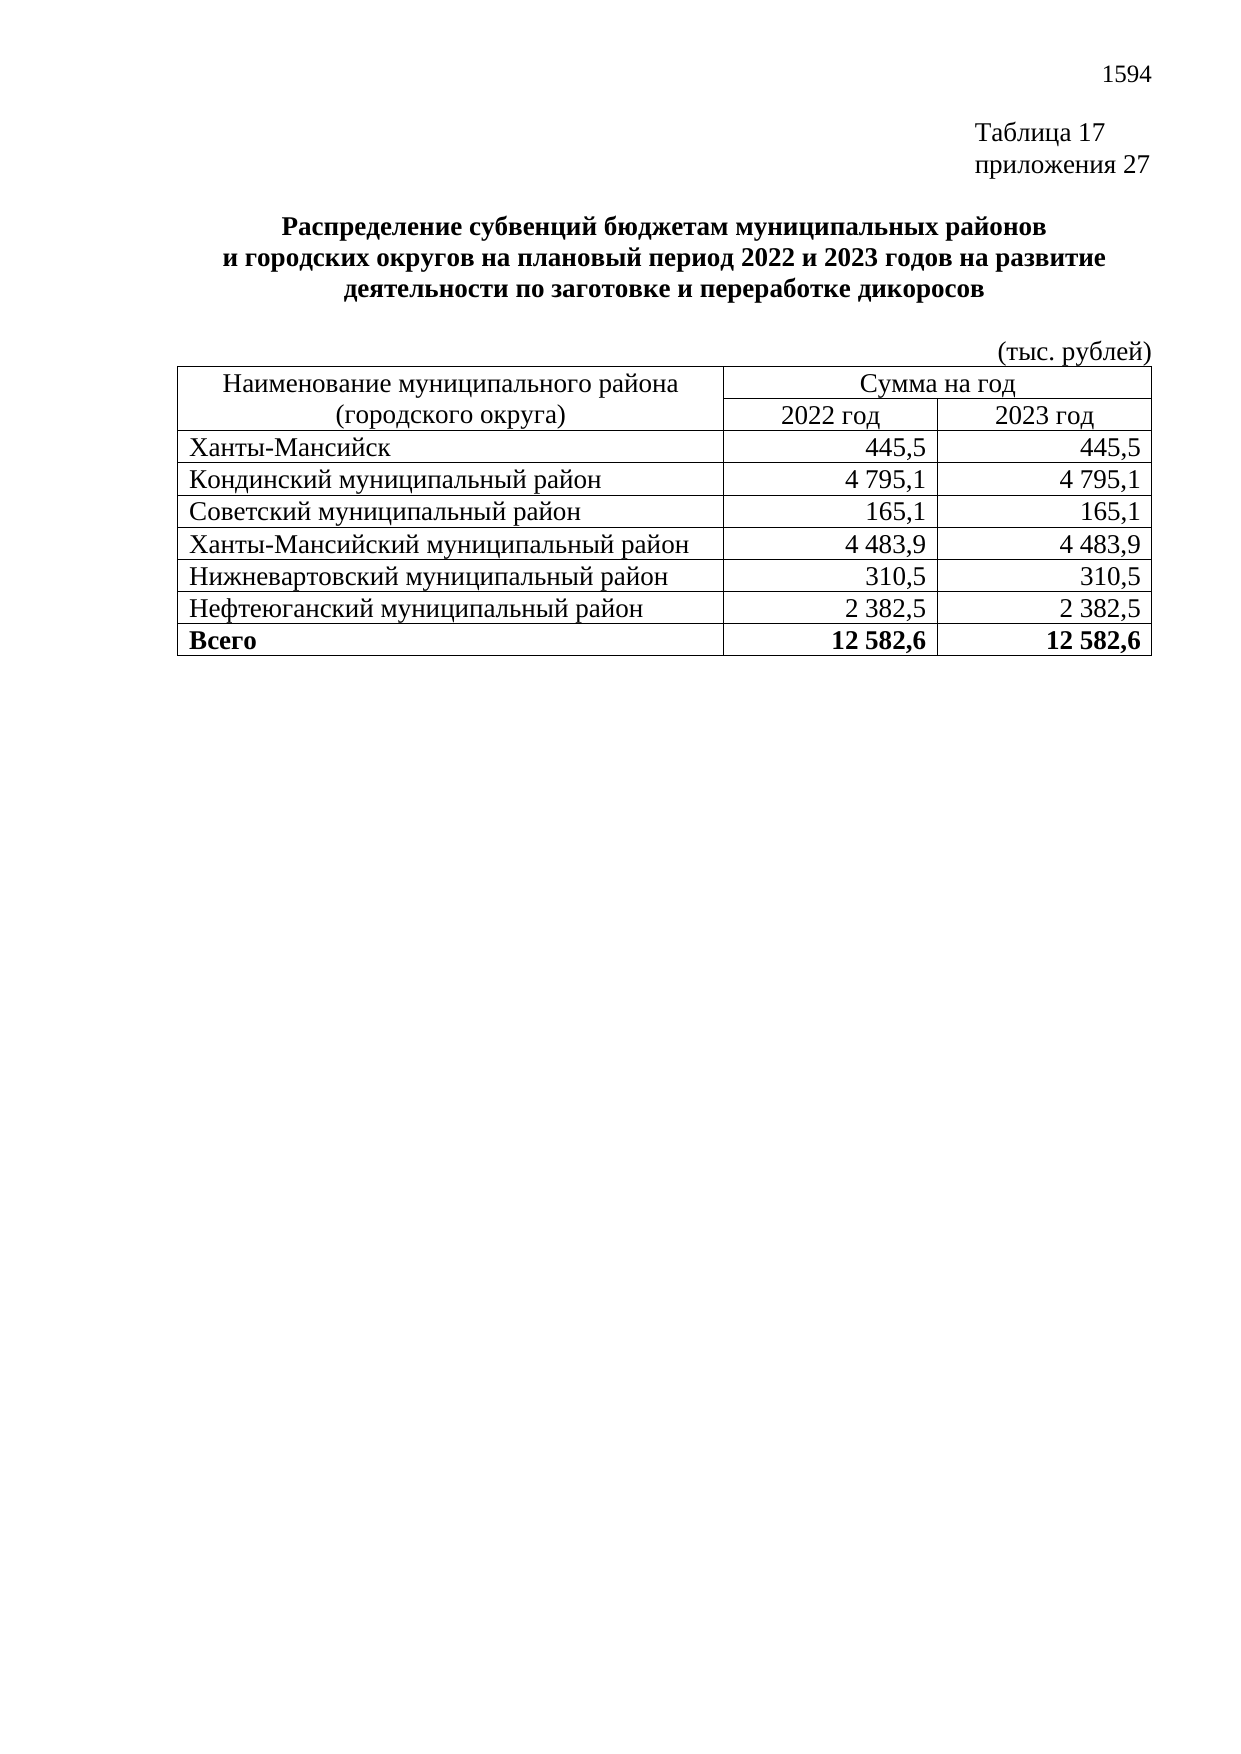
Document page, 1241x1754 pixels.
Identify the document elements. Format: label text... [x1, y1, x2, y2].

table_cell Ханты-Мансийский муниципальный район [178, 528, 723, 559]
table_cell 2022 год [724, 399, 937, 430]
table_cell Ханты-Мансийск [178, 431, 723, 462]
text приложения 27 [974, 148, 1152, 179]
table_cell 165,1 [938, 496, 1151, 527]
table_cell 4 483,9 [724, 528, 937, 559]
table_header Наименование муниципального района (городского округа) [178, 367, 723, 430]
table_cell 165,1 [724, 496, 937, 527]
table_cell 445,5 [938, 431, 1151, 462]
table_cell Кондинский муниципальный район [178, 463, 723, 494]
text (тыс. рублей) [177, 334, 1152, 366]
table_cell 2 382,5 [724, 592, 937, 623]
table_cell 4 795,1 [938, 463, 1151, 494]
table_cell 4 795,1 [724, 463, 937, 494]
text Таблица 17 [974, 117, 1152, 148]
table_cell 2 382,5 [938, 592, 1151, 623]
table_cell Нефтеюганский муниципальный район [178, 592, 723, 623]
table_cell 445,5 [724, 431, 937, 462]
table_cell 2023 год [938, 399, 1151, 430]
table_cell 12 582,6 [938, 624, 1151, 655]
table_cell 310,5 [938, 560, 1151, 591]
table_cell 12 582,6 [724, 624, 937, 655]
table_cell Всего [178, 624, 723, 655]
table_cell 310,5 [724, 560, 937, 591]
table_header Сумма на год [724, 367, 1151, 398]
text и городских округов на плановый период 2022 и 2023 годов на развитие деятельности по заготовке и переработке дикоросов [177, 241, 1152, 303]
text Распределение субвенций бюджетам муниципальных районов [177, 210, 1152, 241]
table_cell Нижневартовский муниципальный район [178, 560, 723, 591]
table_cell 4 483,9 [938, 528, 1151, 559]
table_cell Советский муниципальный район [178, 496, 723, 527]
